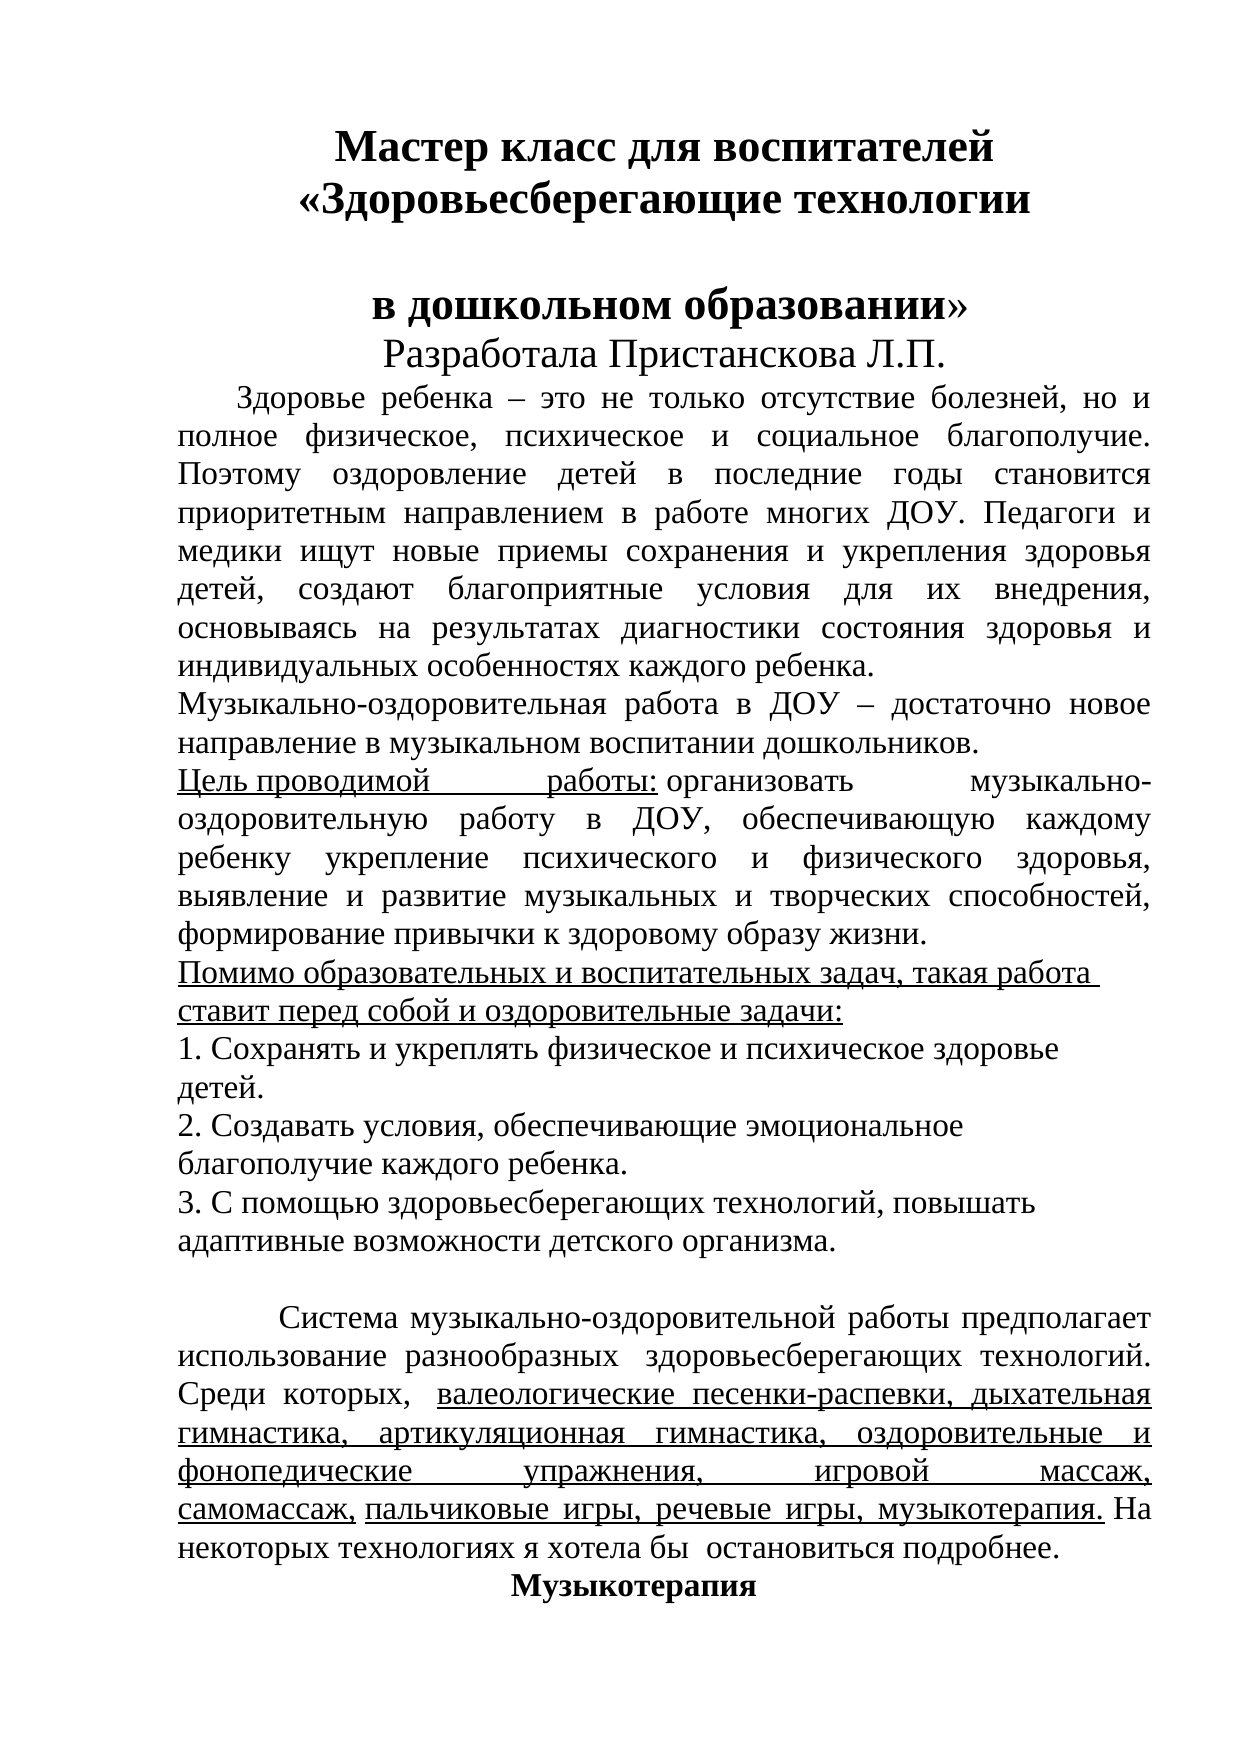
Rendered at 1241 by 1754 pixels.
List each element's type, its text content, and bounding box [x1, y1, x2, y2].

text Система музыкально-оздоровительной работы предполагает использование разнообразных здоровьесберегающих технологий. Среди которых, валеологические песенки-распевки, дыхательная гимнастика, артикуляционная гимнастика, оздоровительные и фонопедические упражнения, игровой массаж, самомассаж, пальчиковые игры, речевые игры, музыкотерапия. На некоторых технологиях я хотела бы остановиться подробнее. [177, 1446, 1152, 1483]
text Музыкотерапия [177, 1565, 1152, 1603]
text Мастер класс для воспитателей [177, 118, 1152, 171]
text Помимо образовательных и воспитательных задач, такая работа ставит перед собой и оздоровительные задачи: 1. Сохранять и укреплять физическое и психическое здоровье детей. 2. Создавать условия, обеспечивающие эмоциональное благополучие каждого ребенка. 3. С помощью здоровьесберегающих технологий, повышать адаптивные возможности детского организма. [177, 952, 1152, 1258]
text Здоровье ребенка – это не только отсутствие болезней, но и полное физическое, психическое и социальное благополучие. Поэтому оздоровление детей в последние годы становится приоритетным направлением в работе многих ДОУ. Педагоги и медики ищут новые приемы сохранения и укрепления здоровья детей, создают благоприятные условия для их внедрения, основываясь на результатах диагностики состояния здоровья и индивидуальных особенностях каждого ребенка. [177, 377, 1152, 683]
text Музыкально-оздоровительная работа в ДОУ – достаточно новое направление в музыкальном воспитании дошкольников. [177, 683, 1152, 760]
text Система музыкально-оздоровительной работы предполагает использование разнообразных здоровьесберегающих технологий. Среди которых, валеологические песенки-распевки, дыхательная гимнастика, артикуляционная гимнастика, оздоровительные и фонопедические упражнения, игровой массаж, самомассаж, пальчиковые игры, речевые игры, музыкотерапия. На некоторых технологиях я хотела бы остановиться подробнее. [177, 1258, 1152, 1445]
text «Здоровьесберегающие технологии [177, 171, 1152, 223]
text Разработала Пристанскова Л.П. [177, 329, 1152, 377]
text Система музыкально-оздоровительной работы предполагает использование разнообразных здоровьесберегающих технологий. Среди которых, валеологические песенки-распевки, дыхательная гимнастика, артикуляционная гимнастика, оздоровительные и фонопедические упражнения, игровой массаж, самомассаж, пальчиковые игры, речевые игры, музыкотерапия. На некоторых технологиях я хотела бы остановиться подробнее. [177, 1484, 1152, 1565]
text в дошкольном образовании» [177, 276, 1152, 329]
text Цель проводимой работы: организовать музыкально-оздоровительную работу в ДОУ, обеспечивающую каждому ребенку укрепление психического и физического здоровья, выявление и развитие музыкальных и творческих способностей, формирование привычки к здоровому образу жизни. [177, 760, 1152, 952]
